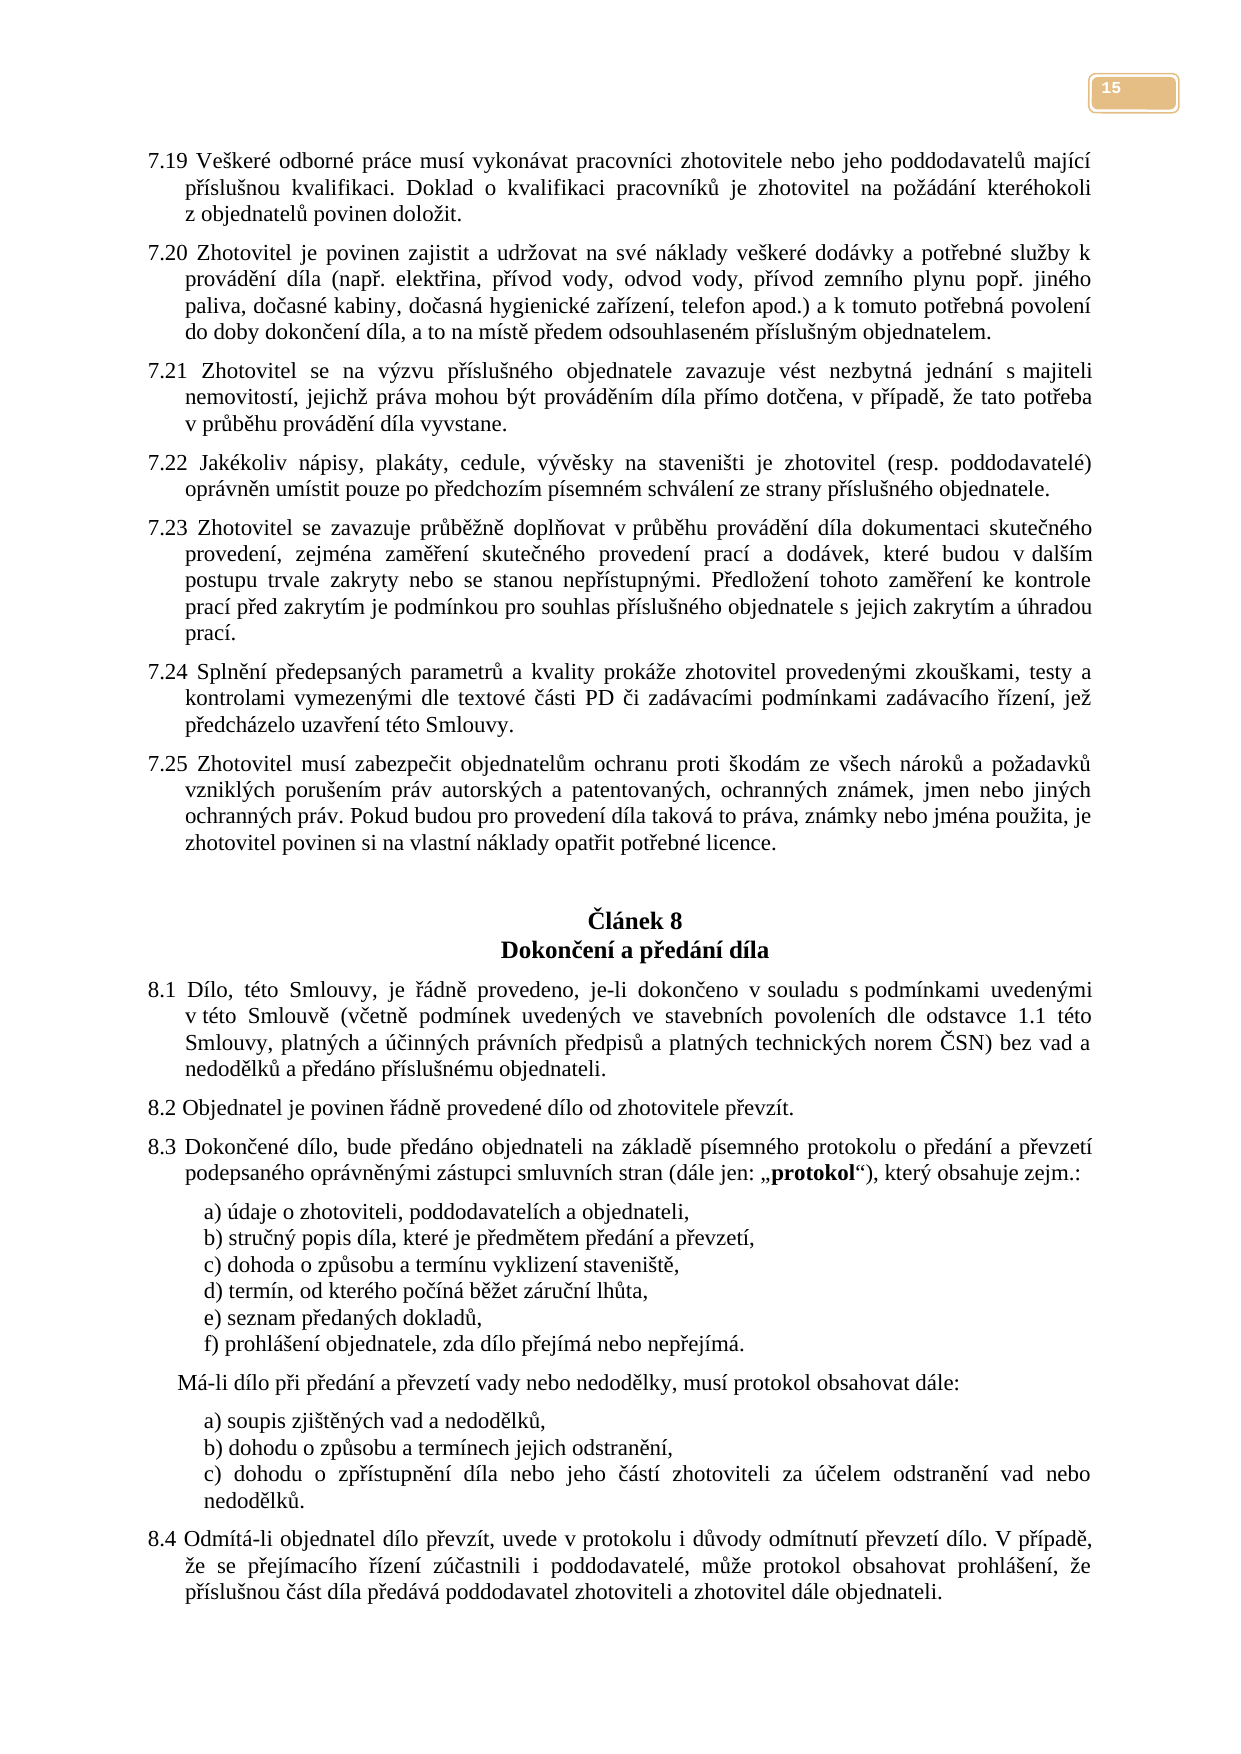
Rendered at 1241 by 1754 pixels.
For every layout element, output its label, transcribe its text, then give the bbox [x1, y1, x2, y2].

text 7.22 Jakékoliv nápisy, plakáty, cedule, vývěsky na staveništi je zhotovitel (resp. poddodavatelé) oprávněn umístit pouze po předchozím písemném schválení ze strany příslušného objednatele. [148, 449, 1093, 501]
text 7.21 Zhotovitel se na výzvu příslušného objednatele zavazuje vést nezbytná jednání s majiteli nemovitostí, jejichž práva mohou být prováděním díla přímo dotčena, v případě, že tato potřeba v průběhu provádění díla vyvstane. [148, 357, 1093, 436]
text 8.3 Dokončené dílo, bude předáno objednateli na základě písemného protokolu o předání a převzetí podepsaného oprávněnými zástupci smluvních stran (dále jen: „protokol“), který obsahuje zejm.: [148, 1133, 1093, 1186]
text a) soupis zjištěných vad a nedodělků, [204, 1408, 1093, 1434]
text Má-li dílo při předání a převzetí vady nebo nedodělky, musí protokol obsahovat dále: [177, 1369, 1093, 1395]
text c) dohodu o zpřístupnění díla nebo jeho částí zhotoviteli za účelem odstranění vad nebo nedodělků. [204, 1460, 1093, 1513]
text 8.2 Objednatel je povinen řádně provedené dílo od zhotovitele převzít. [148, 1094, 1093, 1120]
text 8.1 Dílo, této Smlouvy, je řádně provedeno, je-li dokončeno v souladu s podmínkami uvedenými v této Smlouvě (včetně podmínek uvedených ve stavebních povoleních dle odstavce 1.1 této Smlouvy, platných a účinných právních předpisů a platných technických norem ČSN) bez vad a nedodělků a předáno příslušnému objednateli. [148, 976, 1093, 1082]
text 8.4 Odmítá-li objednatel dílo převzít, uvede v protokolu i důvody odmítnutí převzetí dílo. V případě, že se přejímacího řízení zúčastnili i poddodavatelé, může protokol obsahovat prohlášení, že příslušnou část díla předává poddodavatel zhotoviteli a zhotovitel dále objednateli. [148, 1526, 1093, 1604]
text Článek 8 [177, 906, 1093, 935]
text 7.24 Splnění předepsaných parametrů a kvality prokáže zhotovitel provedenými zkouškami, testy a kontrolami vymezenými dle textové části PD či zadávacími podmínkami zadávacího řízení, jež předcházelo uzavření této Smlouvy. [148, 658, 1093, 737]
text a) údaje o zhotoviteli, poddodavatelích a objednateli, b) stručný popis díla, které je předmětem předání a převzetí, c) dohoda o způsobu a termínu vyklizení staveniště, d) termín, od kterého počíná běžet záruční lhůta, e) seznam předaných dokladů, f) prohlášení objednatele, zda dílo přejímá nebo nepřejímá. [204, 1198, 1093, 1356]
text 7.25 Zhotovitel musí zabezpečit objednatelům ochranu proti škodám ze všech nároků a požadavků vzniklých porušením práv autorských a patentovaných, ochranných známek, jmen nebo jiných ochranných práv. Pokud budou pro provedení díla taková to práva, známky nebo jména použita, je zhotovitel povinen si na vlastní náklady opatřit potřebné licence. [148, 750, 1093, 855]
text b) dohodu o způsobu a termínech jejich odstranění, [204, 1434, 1093, 1460]
text Dokončení a předání díla [177, 935, 1093, 964]
text 7.19 Veškeré odborné práce musí vykonávat pracovníci zhotovitele nebo jeho poddodavatelů mající příslušnou kvalifikaci. Doklad o kvalifikaci pracovníků je zhotovitel na požádání kteréhokoli z objednatelů povinen doložit. [148, 148, 1093, 227]
text 7.20 Zhotovitel je povinen zajistit a udržovat na své náklady veškeré dodávky a potřebné služby k provádění díla (např. elektřina, přívod vody, odvod vody, přívod zemního plynu popř. jiného paliva, dočasné kabiny, dočasná hygienické zařízení, telefon apod.) a k tomuto potřebná povolení do doby dokončení díla, a to na místě předem odsouhlaseném příslušným objednatelem. [148, 239, 1093, 344]
text 7.23 Zhotovitel se zavazuje průběžně doplňovat v průběhu provádění díla dokumentaci skutečného provedení, zejména zaměření skutečného provedení prací a dodávek, které budou v dalším postupu trvale zakryty nebo se stanou nepřístupnými. Předložení tohoto zaměření ke kontrole prací před zakrytím je podmínkou pro souhlas příslušného objednatele s jejich zakrytím a úhradou prací. [148, 514, 1093, 646]
